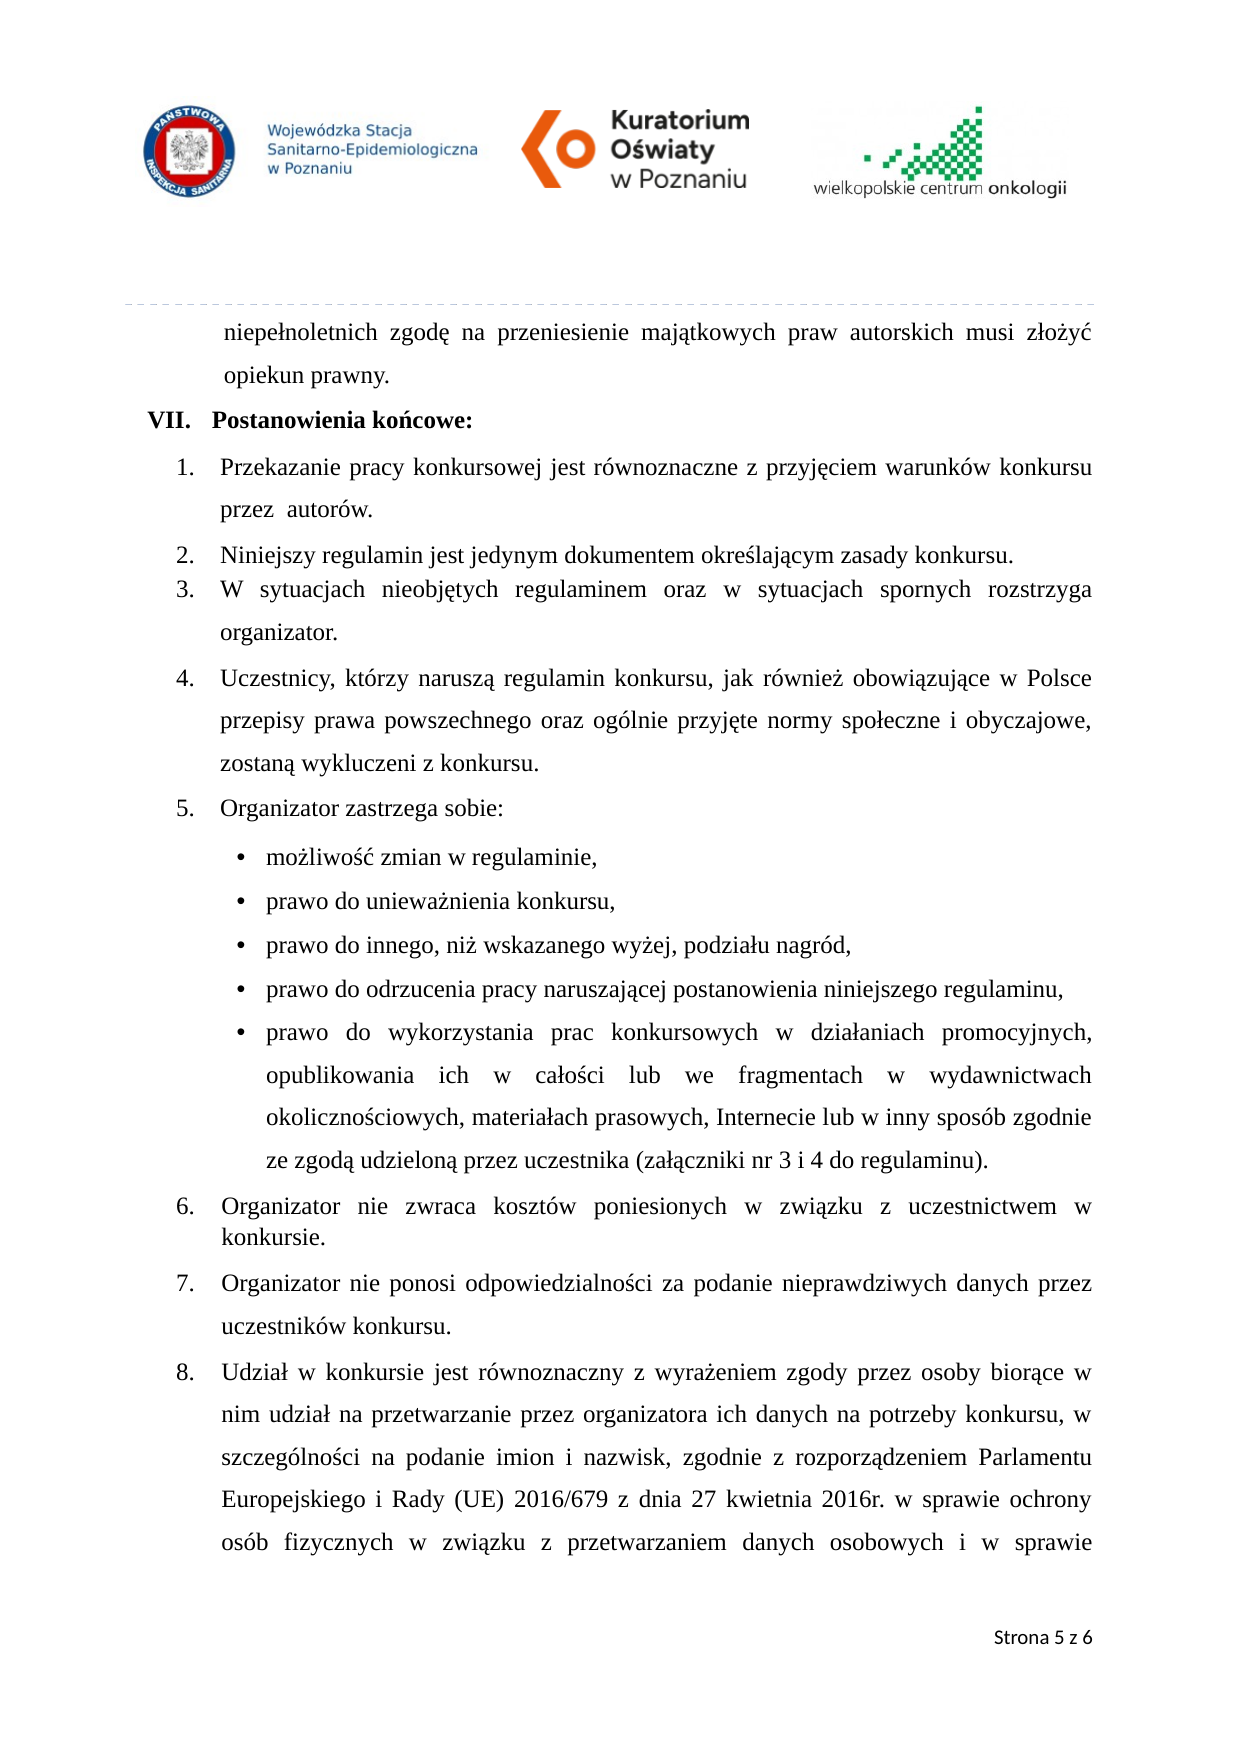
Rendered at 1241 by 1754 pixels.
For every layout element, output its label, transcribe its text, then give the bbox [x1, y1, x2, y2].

list prawo do innego, niż wskazanego wyżej, podziału nagród, [236, 930, 1093, 958]
picture [521, 109, 749, 188]
list W sytuacjach nieobjętych regulaminem oraz w sytuacjach spornych rozstrzyga organizator. [176, 574, 1093, 646]
list prawo do unieważnienia konkursu, [236, 886, 1093, 915]
picture [135, 96, 501, 207]
picture [811, 101, 1070, 199]
list Uczestnicy, którzy naruszą regulamin konkursu, jak również obowiązujące w Polsce przepisy prawa powszechnego oraz ogólnie przyjęte normy społeczne i obyczajowe, zostaną wykluczeni z konkursu. [176, 663, 1093, 777]
list Organizator nie zwraca kosztów poniesionych w związku z uczestnictwem w konkursie. [176, 1191, 1093, 1251]
list Organizator zastrzega sobie: [176, 793, 1093, 822]
list prawo do wykorzystania prac konkursowych w działaniach promocyjnych, opublikowania ich w całości lub we fragmentach w wydawnictwach okolicznościowych, materiałach prasowych, Internecie lub w inny sposób zgodnie ze zgodą udzieloną przez uczestnika (załączniki nr 3 i 4 do regulaminu). [236, 1017, 1093, 1174]
list Przekazanie pracy konkursowej jest równoznaczne z przyjęciem warunków konkursu przez autorów. [176, 452, 1093, 523]
list Niniejszy regulamin jest jedynym dokumentem określającym zasady konkursu. [176, 540, 1093, 569]
list prawo do odrzucenia pracy naruszającej postanowienia niniejszego regulaminu, [236, 973, 1093, 1002]
list możliwość zmian w regulaminie, [236, 842, 1093, 871]
list Organizator nie ponosi odpowiedzialności za podanie nieprawdziwych danych przez uczestników konkursu. [176, 1268, 1093, 1339]
list Postanowienia końcowe: [147, 406, 1093, 434]
